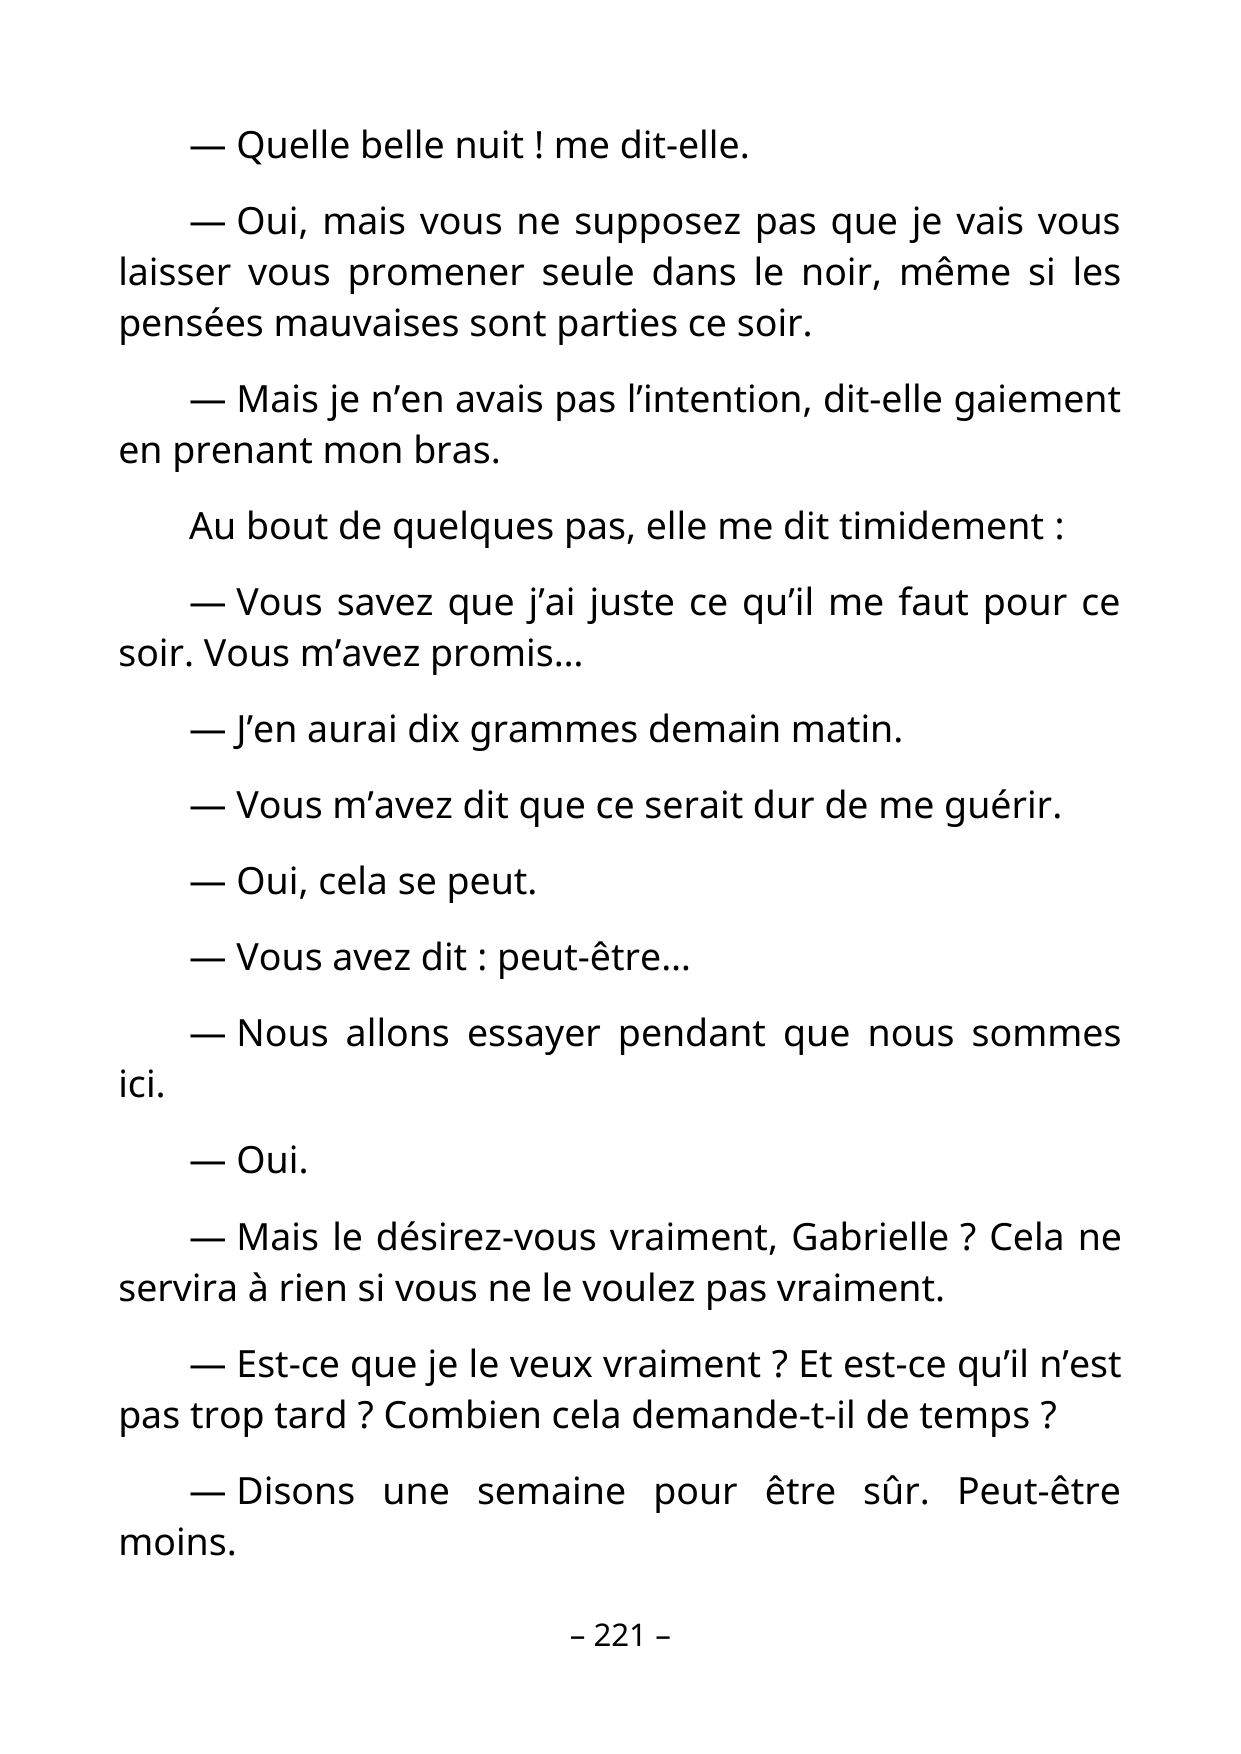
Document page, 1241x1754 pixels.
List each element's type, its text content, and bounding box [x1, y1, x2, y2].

text — Vous avez dit : peut-être… [118, 931, 1122, 982]
text — Vous m’avez dit que ce serait dur de me guérir. [118, 778, 1122, 829]
text — Quelle belle nuit ! me dit-elle. [118, 118, 1122, 169]
text — Mais je n’en avais pas l’intention, dit-elle gaiement en prenant mon bras. [118, 372, 1122, 474]
text — Est-ce que je le veux vraiment ? Et est-ce qu’il n’est pas trop tard ? Combien cela demande-t-il de temps ? [118, 1337, 1122, 1439]
text — Oui, cela se peut. [118, 854, 1122, 906]
text — Disons une semaine pour être sûr. Peut-être moins. [118, 1464, 1122, 1566]
text — Oui, mais vous ne supposez pas que je vais vous laisser vous promener seule dans le noir, même si les pensées mauvaises sont parties ce soir. [118, 194, 1122, 347]
text Au bout de quelques pas, elle me dit timidement : [118, 499, 1122, 550]
text — Nous allons essayer pendant que nous sommes ici. [118, 1007, 1122, 1109]
text — Vous savez que j’ai juste ce qu’il me faut pour ce soir. Vous m’avez promis… [118, 575, 1122, 677]
text — Oui. [118, 1134, 1122, 1185]
text — J’en aurai dix grammes demain matin. [118, 702, 1122, 753]
text — Mais le désirez-vous vraiment, Gabrielle ? Cela ne servira à rien si vous ne le voulez pas vraiment. [118, 1210, 1122, 1312]
